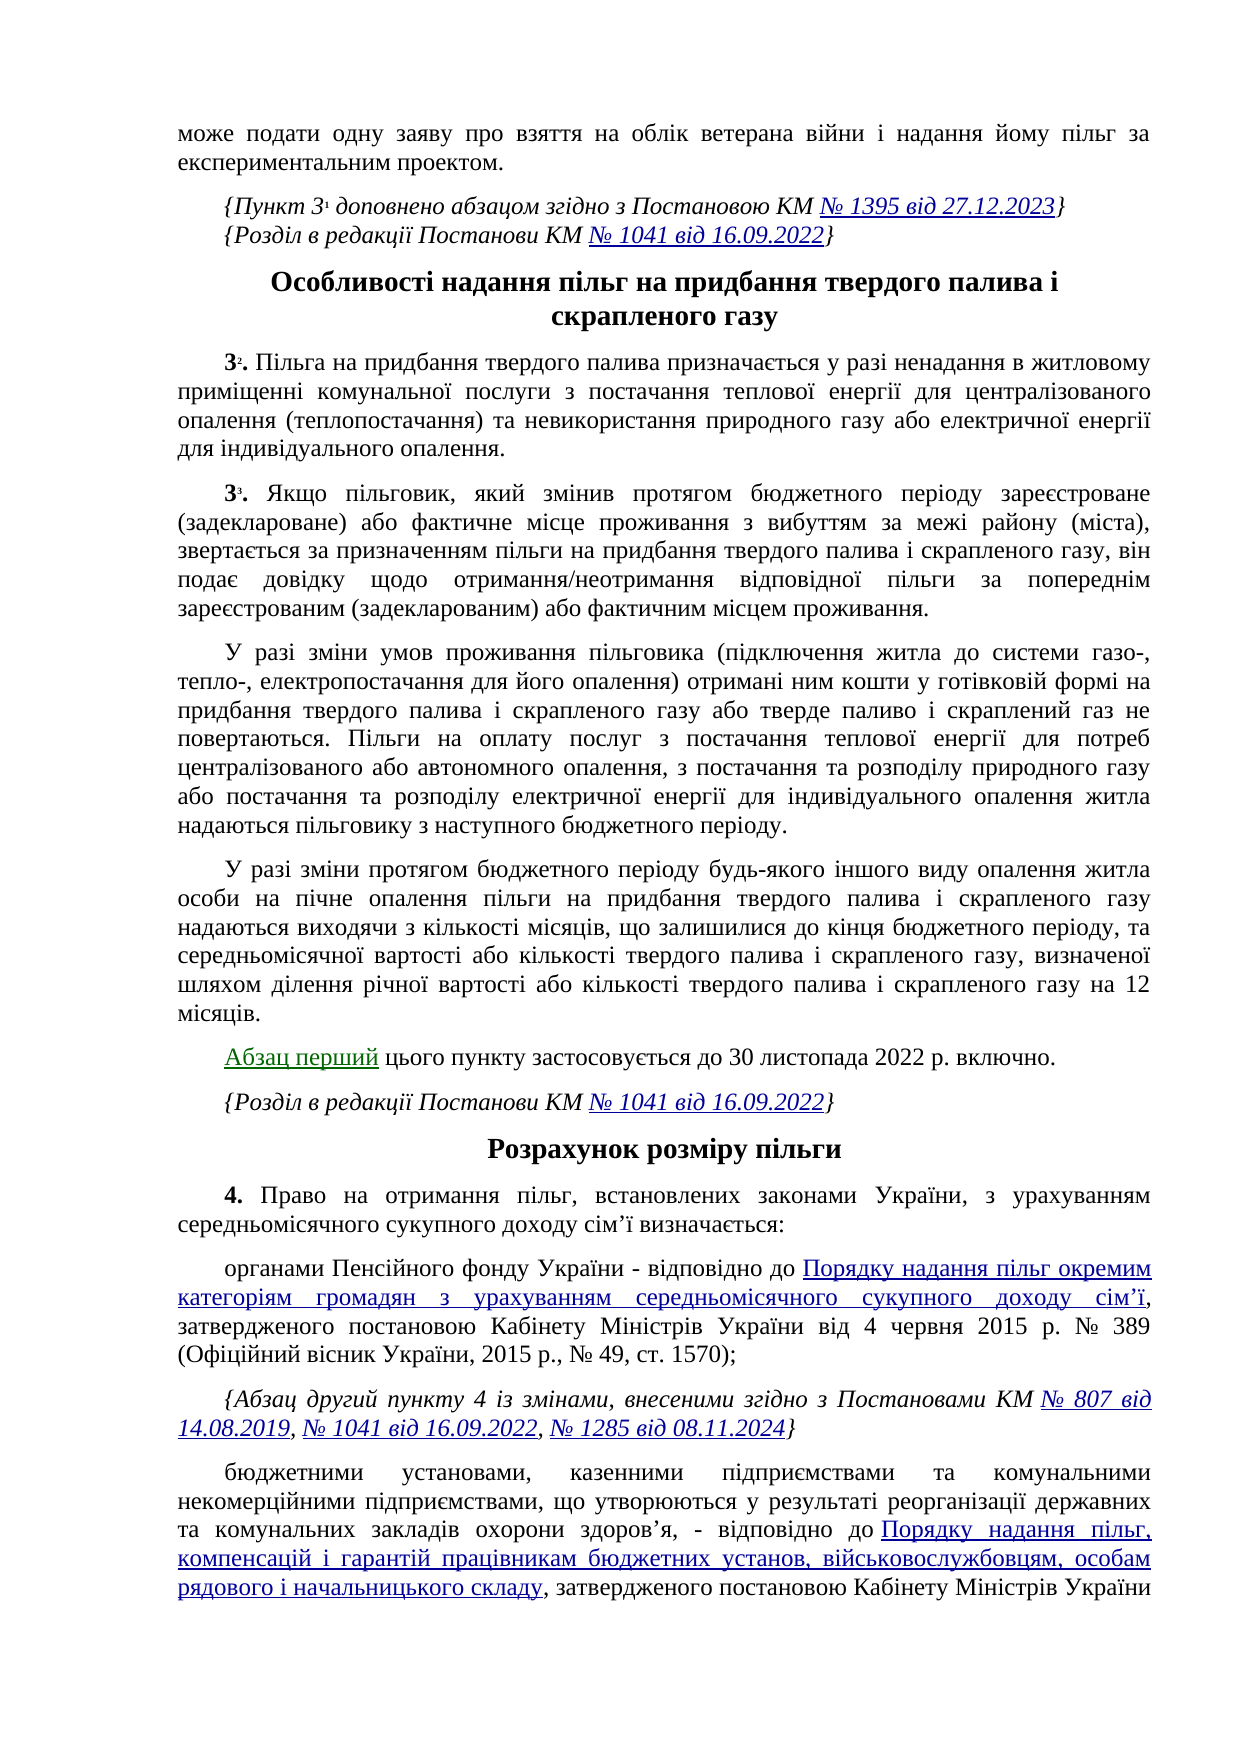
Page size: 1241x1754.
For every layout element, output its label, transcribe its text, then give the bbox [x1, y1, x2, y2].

text Особливості надання пільг на придбання твердого палива і скрапленого газу [201, 264, 1128, 332]
text {Розділ в редакції Постанови КМ № 1041 від 16.09.2022} [177, 220, 1152, 249]
text {Абзац другий пункту 4 із змінами, внесеними згідно з Постановами КМ № 807 від 14.08.2019, № 1041 від 16.09.2022, № 1285 від 08.11.2024} [177, 1384, 1152, 1441]
text У разі зміни умов проживання пільговика (підключення житла до системи газо-, тепло-, електропостачання для його опалення) отримані ним кошти у готівковій формі на придбання твердого палива і скрапленого газу або тверде паливо і скраплений газ не повертаються. Пільги на оплату послуг з постачання теплової енергії для потреб централізованого або автономного опалення, з постачання та розподілу природного газу або постачання та розподілу електричної енергії для індивідуального опалення житла надаються пільговику з наступного бюджетного періоду. [177, 637, 1152, 838]
text 3-2. Пільга на придбання твердого палива призначається у разі ненадання в житловому приміщенні комунальної послуги з постачання теплової енергії для централізованого опалення (теплопостачання) та невикористання природного газу або електричної енергії для індивідуального опалення. [177, 347, 1152, 462]
text 4. Право на отримання пільг, встановлених законами України, з урахуванням середньомісячного сукупного доходу сім’ї визначається: [177, 1180, 1152, 1238]
text 3-3. Якщо пільговик, який змінив протягом бюджетного періоду зареєстроване (задеклароване) або фактичне місце проживання з вибуттям за межі району (міста), звертається за призначенням пільги на придбання твердого палива і скрапленого газу, він подає довідку щодо отримання/неотримання відповідної пільги за попереднім зареєстрованим (задекларованим) або фактичним місцем проживання. [177, 478, 1152, 622]
text Абзац перший цього пункту застосовується до 30 листопада 2022 р. включно. [177, 1042, 1152, 1071]
text {Розділ в редакції Постанови КМ № 1041 від 16.09.2022} [177, 1087, 1152, 1115]
text {Пункт 3-1 доповнено абзацом згідно з Постановою КМ № 1395 від 27.12.2023} [177, 191, 1152, 220]
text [177, 1457, 1152, 1601]
text органами Пенсійного фонду України - відповідно до Порядку надання пільг окремим категоріям громадян з урахуванням середньомісячного сукупного доходу сім’ї, затвердженого постановою Кабінету Міністрів України від 4 червня 2015 р. № 389 (Офіційний вісник України, 2015 р., № 49, ст. 1570); [177, 1253, 1152, 1368]
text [177, 118, 1152, 176]
text У разі зміни протягом бюджетного періоду будь-якого іншого виду опалення житла особи на пічне опалення пільги на придбання твердого палива і скрапленого газу надаються виходячи з кількості місяців, що залишилися до кінця бюджетного періоду, та середньомісячної вартості або кількості твердого палива і скрапленого газу, визначеної шляхом ділення річної вартості або кількості твердого палива і скрапленого газу на 12 місяців. [177, 854, 1152, 1027]
text Розрахунок розміру пільги [201, 1131, 1128, 1164]
